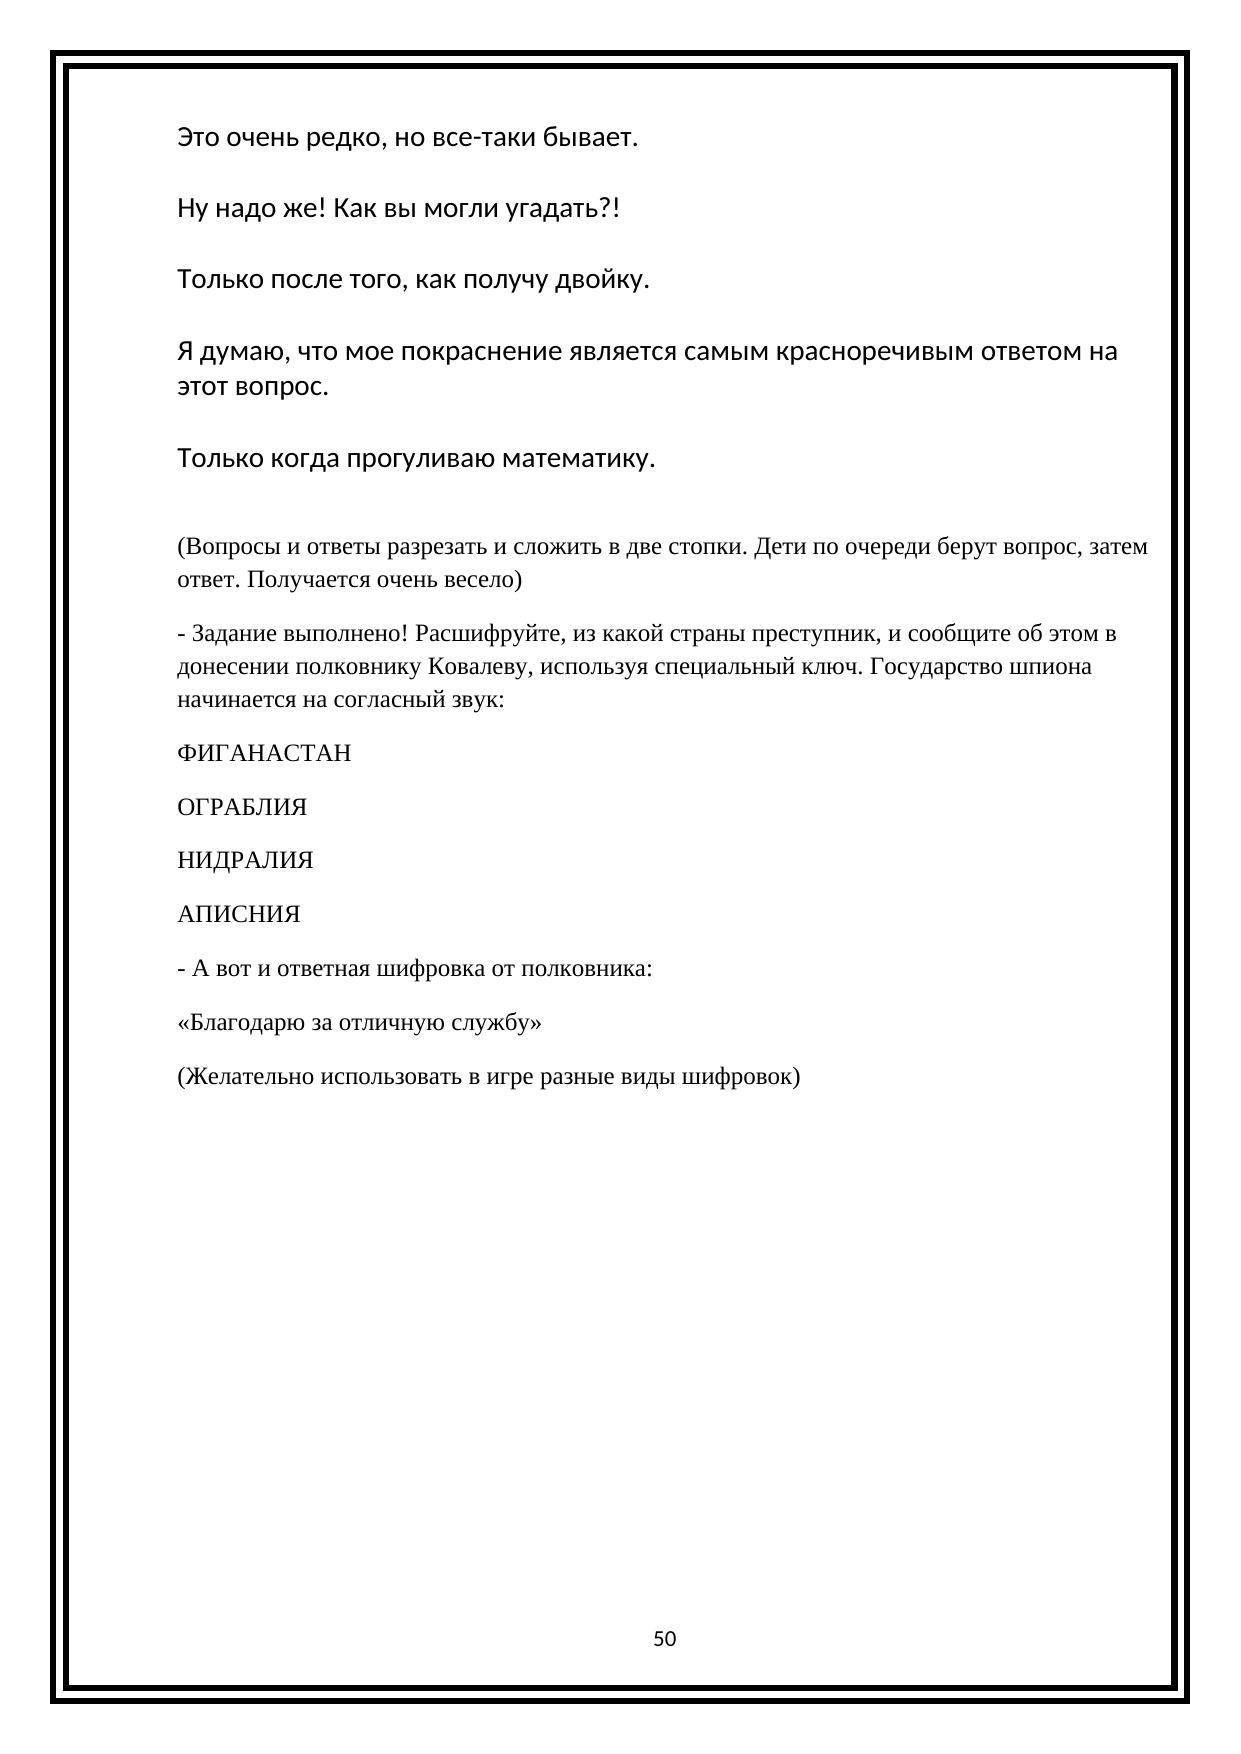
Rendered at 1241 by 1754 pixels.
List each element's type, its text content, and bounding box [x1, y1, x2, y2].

text - А вот и ответная шифровка от полковника: [177, 953, 1152, 982]
text - Задание выполнено! Расшифруйте, из какой страны преступник, и сообщите об этом в донесении полковнику Ковалеву, используя специальный ключ. Государство шпиона начинается на согласный звук: [177, 618, 1152, 713]
text Я думаю, что мое покраснение является самым красноречивым ответом на этот вопрос. [177, 332, 1152, 403]
text Это очень редко, но все-таки бывает. [177, 118, 1152, 154]
text АПИСНИЯ [177, 899, 1152, 928]
text НИДРАЛИЯ [177, 845, 1152, 874]
text ОГРАБЛИЯ [177, 792, 1152, 820]
text (Желательно использовать в игре разные виды шифровок) [177, 1061, 1152, 1089]
text «Благодарю за отличную службу» [177, 1007, 1152, 1036]
text Только когда прогуливаю математику. [177, 439, 1152, 474]
text Только после того, как получу двойку. [177, 261, 1152, 296]
text Ну надо же! Как вы могли угадать?! [177, 189, 1152, 225]
text (Вопросы и ответы разрезать и сложить в две стопки. Дети по очереди берут вопрос, затем ответ. Получается очень весело) [177, 531, 1152, 593]
text ФИГАНАСТАН [177, 738, 1152, 766]
